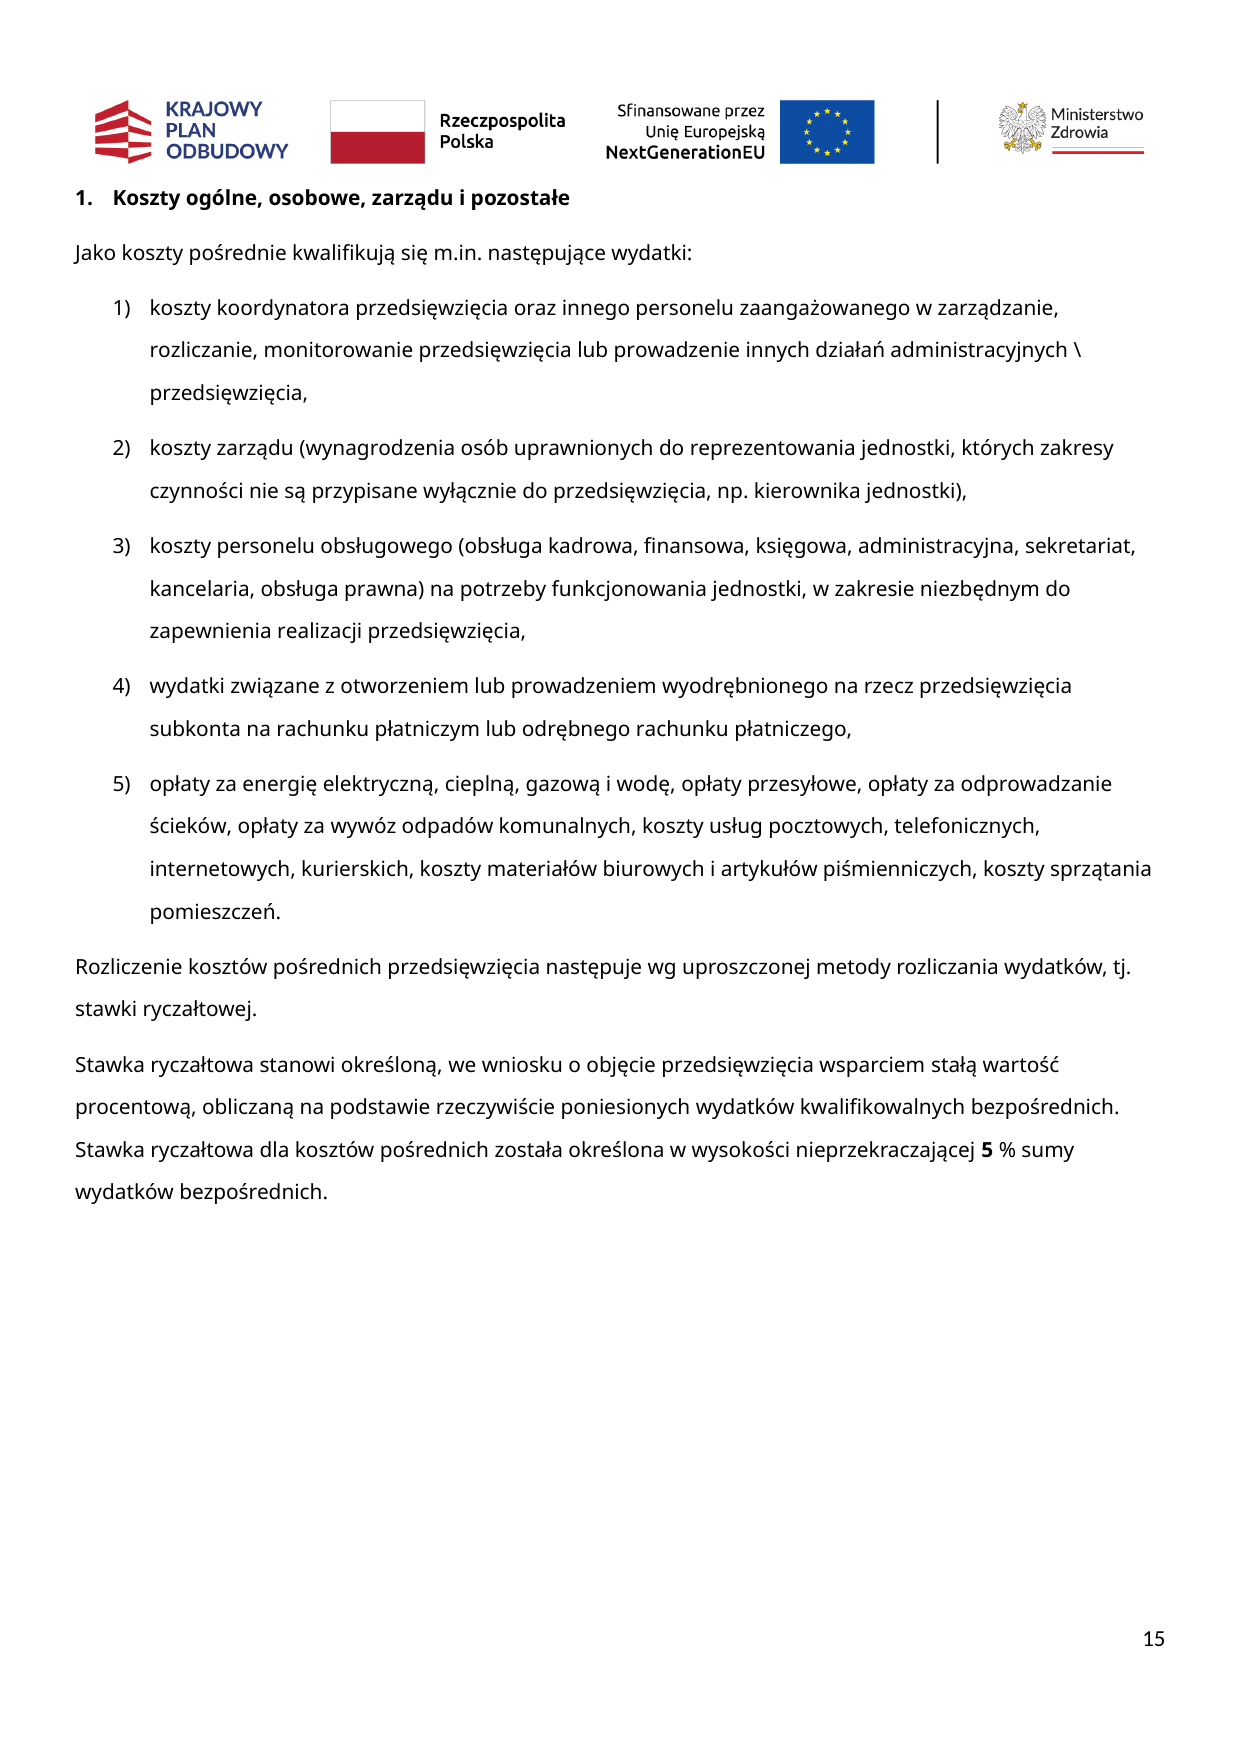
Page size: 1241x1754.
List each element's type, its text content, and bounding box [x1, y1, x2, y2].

list wydatki związane z otworzeniem lub prowadzeniem wyodrębnionego na rzecz przedsięwzięcia subkonta na rachunku płatniczym lub odrębnego rachunku płatniczego, [112, 671, 1165, 742]
picture [75, 73, 1166, 183]
text Rozliczenie kosztów pośrednich przedsięwzięcia następuje wg uproszczonej metody rozliczania wydatków, tj. stawki ryczałtowej. [75, 952, 1165, 1023]
list koszty zarządu (wynagrodzenia osób uprawnionych do reprezentowania jednostki, których zakresy czynności nie są przypisane wyłącznie do przedsięwzięcia, np. kierownika jednostki), [112, 433, 1165, 504]
list koszty koordynatora przedsięwzięcia oraz innego personelu zaangażowanego w zarządzanie, rozliczanie, monitorowanie przedsięwzięcia lub prowadzenie innych działań administracyjnych \ przedsięwzięcia, [112, 293, 1165, 407]
text Jako koszty pośrednie kwalifikują się m.in. następujące wydatki: [75, 238, 1165, 266]
list opłaty za energię elektryczną, cieplną, gazową i wodę, opłaty przesyłowe, opłaty za odprowadzanie ścieków, opłaty za wywóz odpadów komunalnych, koszty usług pocztowych, telefonicznych, internetowych, kurierskich, koszty materiałów biurowych i artykułów piśmienniczych, koszty sprzątania pomieszczeń. [112, 769, 1165, 925]
text Stawka ryczałtowa stanowi określoną, we wniosku o objęcie przedsięwzięcia wsparciem stałą wartość procentową, obliczaną na podstawie rzeczywiście poniesionych wydatków kwalifikowalnych bezpośrednich. Stawka ryczałtowa dla kosztów pośrednich została określona w wysokości nieprzekraczającej 5 % sumy wydatków bezpośrednich. [75, 1050, 1165, 1206]
subtitle Koszty ogólne, osobowe, zarządu i pozostałe [75, 183, 1165, 211]
list koszty personelu obsługowego (obsługa kadrowa, finansowa, księgowa, administracyjna, sekretariat, kancelaria, obsługa prawna) na potrzeby funkcjonowania jednostki, w zakresie niezbędnym do zapewnienia realizacji przedsięwzięcia, [112, 531, 1165, 645]
